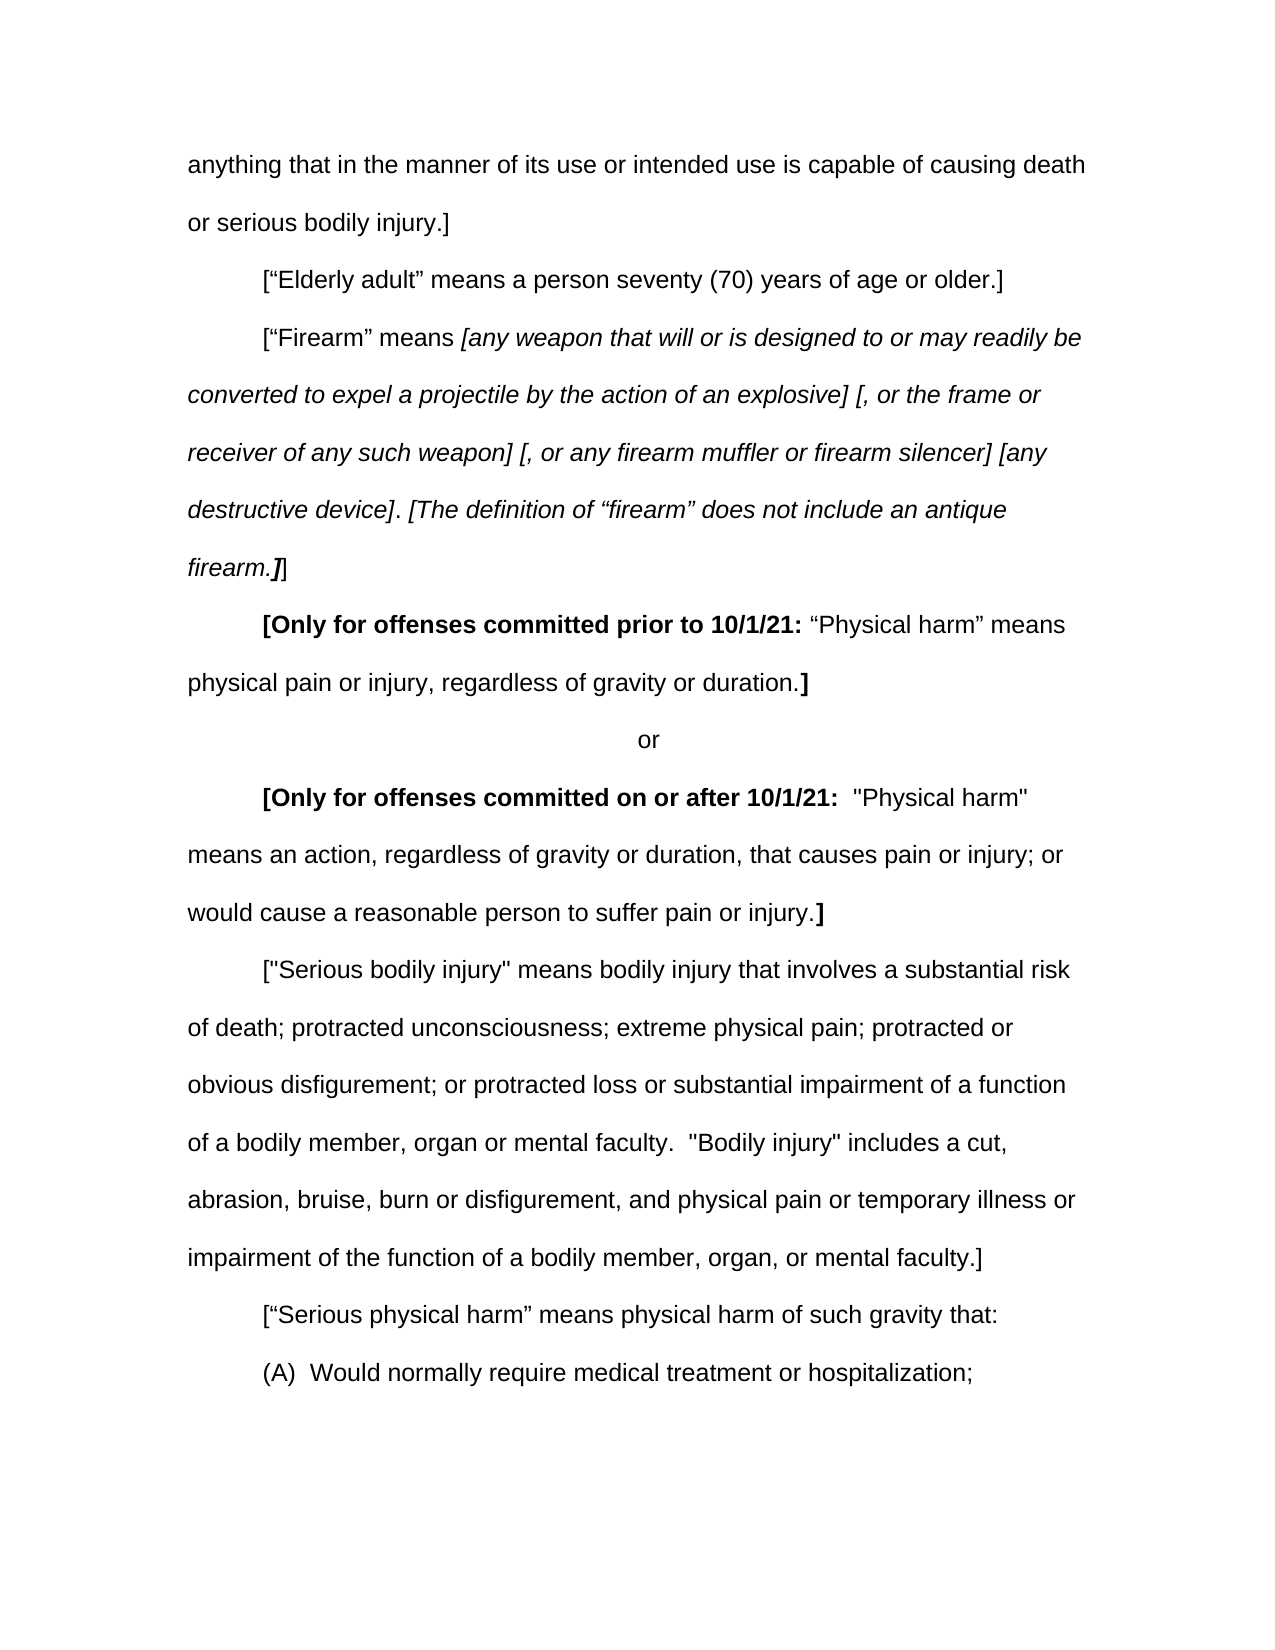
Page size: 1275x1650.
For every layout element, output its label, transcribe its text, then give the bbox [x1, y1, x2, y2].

text [Only for offenses committed prior to 10/1/21: “Physical harm” means physical pain or injury, regardless of gravity or duration.] [187, 610, 1087, 696]
text [Only for offenses committed on or after 10/1/21: "Physical harm" means an action, regardless of gravity or duration, that causes pain or injury; or would cause a reasonable person to suffer pain or injury.] [187, 782, 1087, 926]
text ["Serious bodily injury" means bodily injury that involves a substantial risk of death; protracted unconsciousness; extreme physical pain; protracted or obvious disfigurement; or protracted loss or substantial impairment of a function of a bodily member, organ or mental faculty. "Bodily injury" includes a cut, abrasion, bruise, burn or disfigurement, and physical pain or temporary illness or impairment of the function of a bodily member, organ, or mental faculty.] [187, 955, 1087, 1271]
text [“Elderly adult” means a person seventy (70) years of age or older.] [187, 265, 1087, 294]
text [187, 150, 1087, 236]
text (A) Would normally require medical treatment or hospitalization; [187, 1357, 1087, 1386]
text [“Serious physical harm” means physical harm of such gravity that: [187, 1300, 1087, 1329]
text or [562, 725, 1087, 754]
text [“Firearm” means [any weapon that will or is designed to or may readily be converted to expel a projectile by the action of an explosive] [, or the frame or receiver of any such weapon] [, or any firearm muffler or firearm silencer] [any destructive device]. [The definition of “firearm” does not include an antique firearm.]] [187, 322, 1087, 581]
